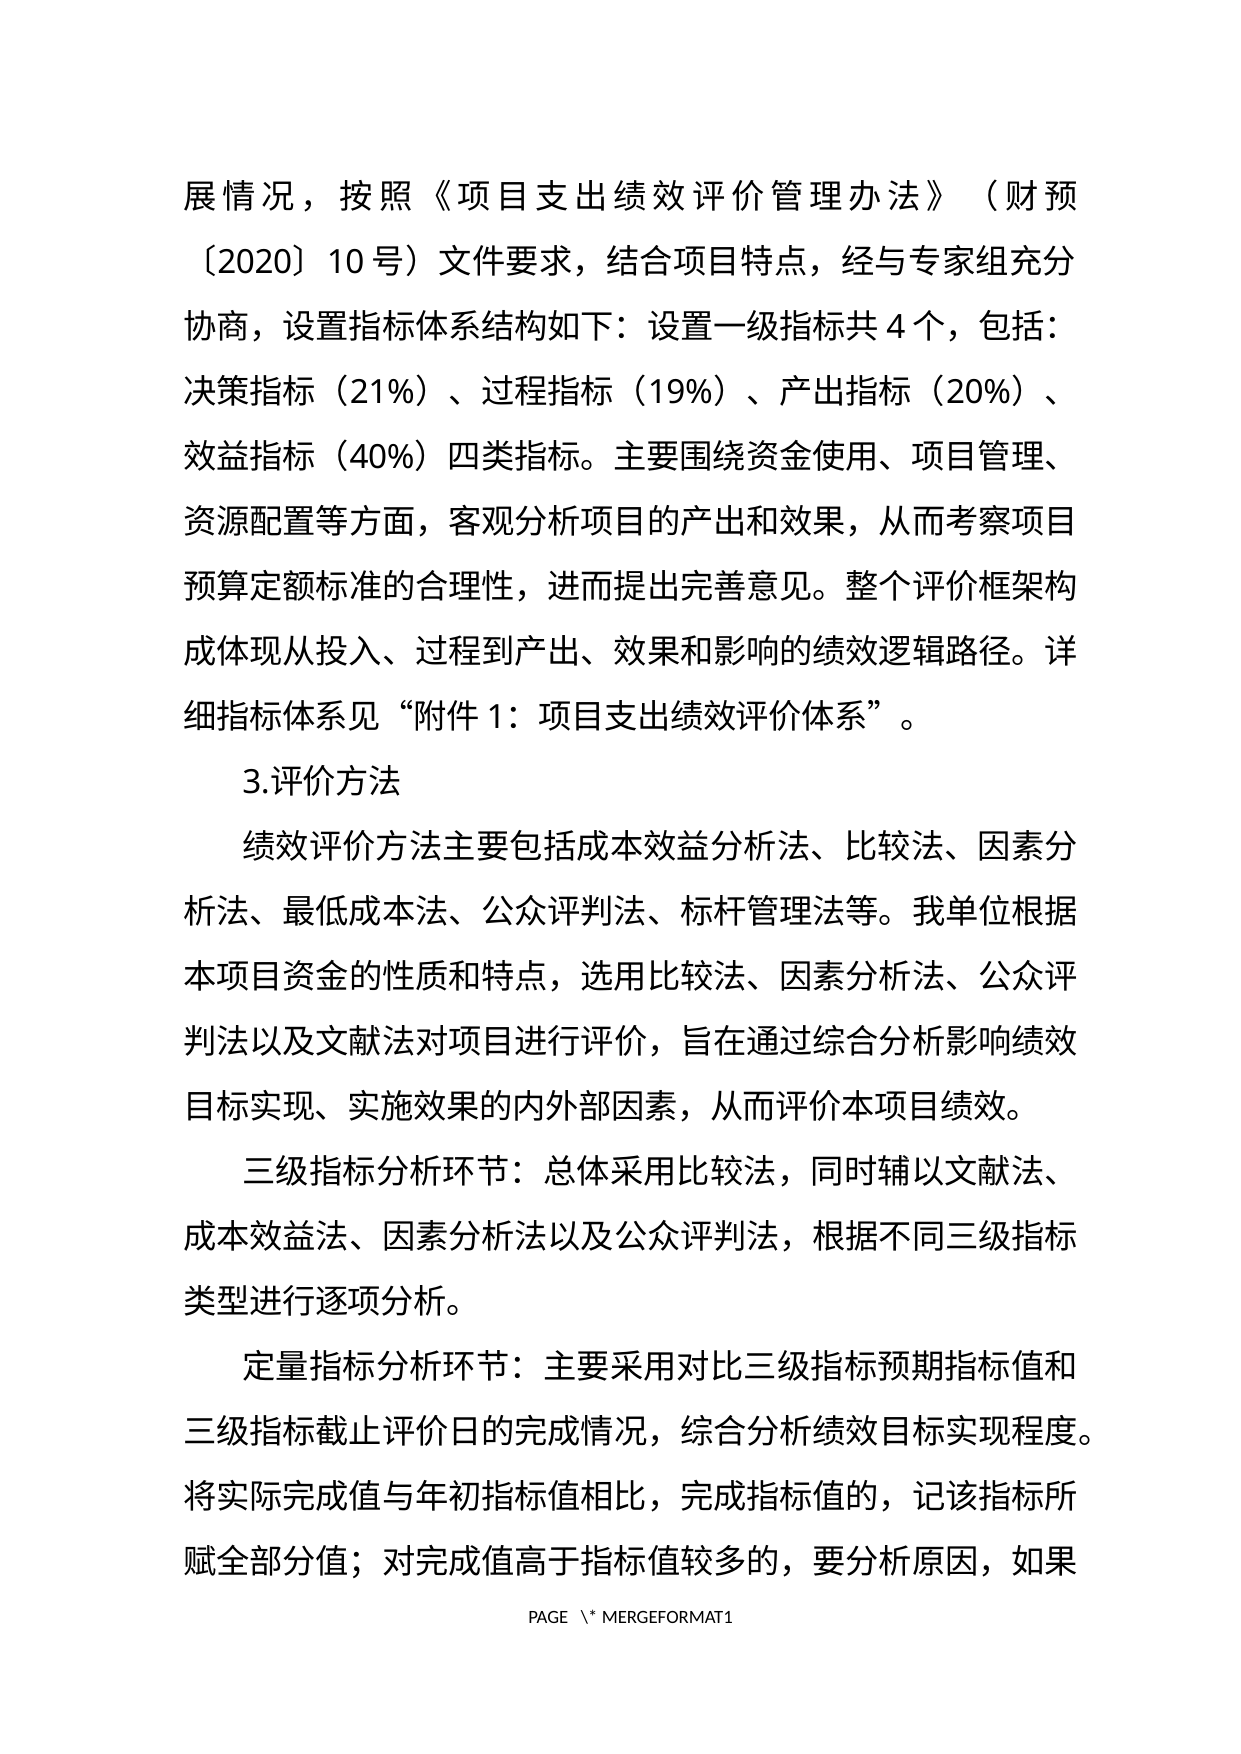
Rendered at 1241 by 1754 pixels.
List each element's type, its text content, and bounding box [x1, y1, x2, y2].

text 3.评价方法 [183, 747, 1078, 812]
text 绩效评价方法主要包括成本效益分析法、比较法、因素分析法、最低成本法、公众评判法、标杆管理法等。我单位根据本项目资金的性质和特点，选用比较法、因素分析法、公众评判法以及文献法对项目进行评价，旨在通过综合分析影响绩效目标实现、实施效果的内外部因素，从而评价本项目绩效。 [183, 812, 1078, 1137]
text 三级指标分析环节：总体采用比较法，同时辅以文献法、成本效益法、因素分析法以及公众评判法，根据不同三级指标类型进行逐项分析。 [183, 1137, 1078, 1332]
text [183, 1332, 1078, 1592]
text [183, 162, 1078, 747]
